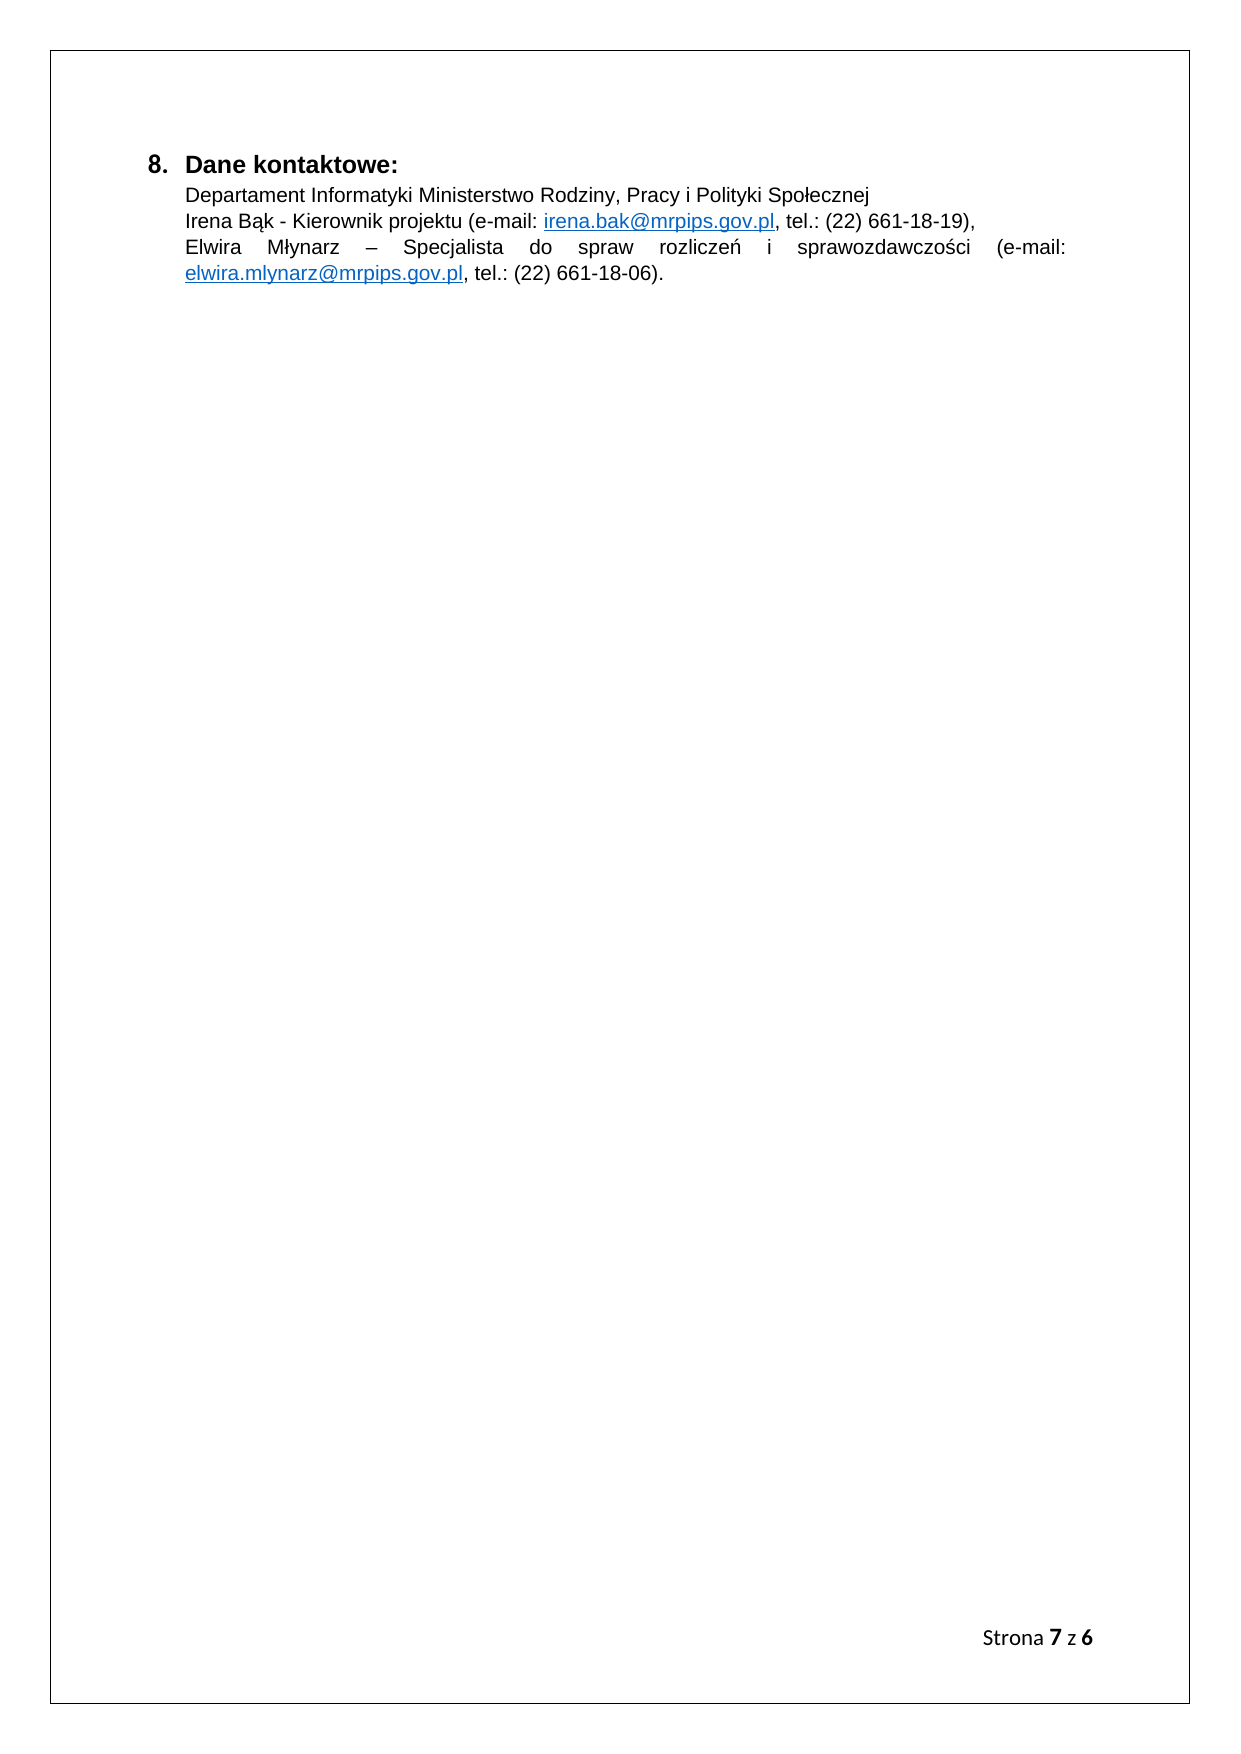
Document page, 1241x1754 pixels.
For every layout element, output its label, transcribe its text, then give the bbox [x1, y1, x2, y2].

list Departament Informatyki Ministerstwo Rodziny, Pracy i Polityki Społecznej [185, 183, 1093, 207]
list Dane kontaktowe: [148, 147, 1093, 181]
list Elwira Młynarz – Specjalista do spraw rozliczeń i sprawozdawczości (e-mail: elwira.mlynarz@mrpips.gov.pl, tel.: (22) 661-18-06). [185, 235, 1093, 284]
list Irena Bąk - Kierownik projektu (e-mail: irena.bak@mrpips.gov.pl, tel.: (22) 661-18-19), [185, 209, 1093, 233]
